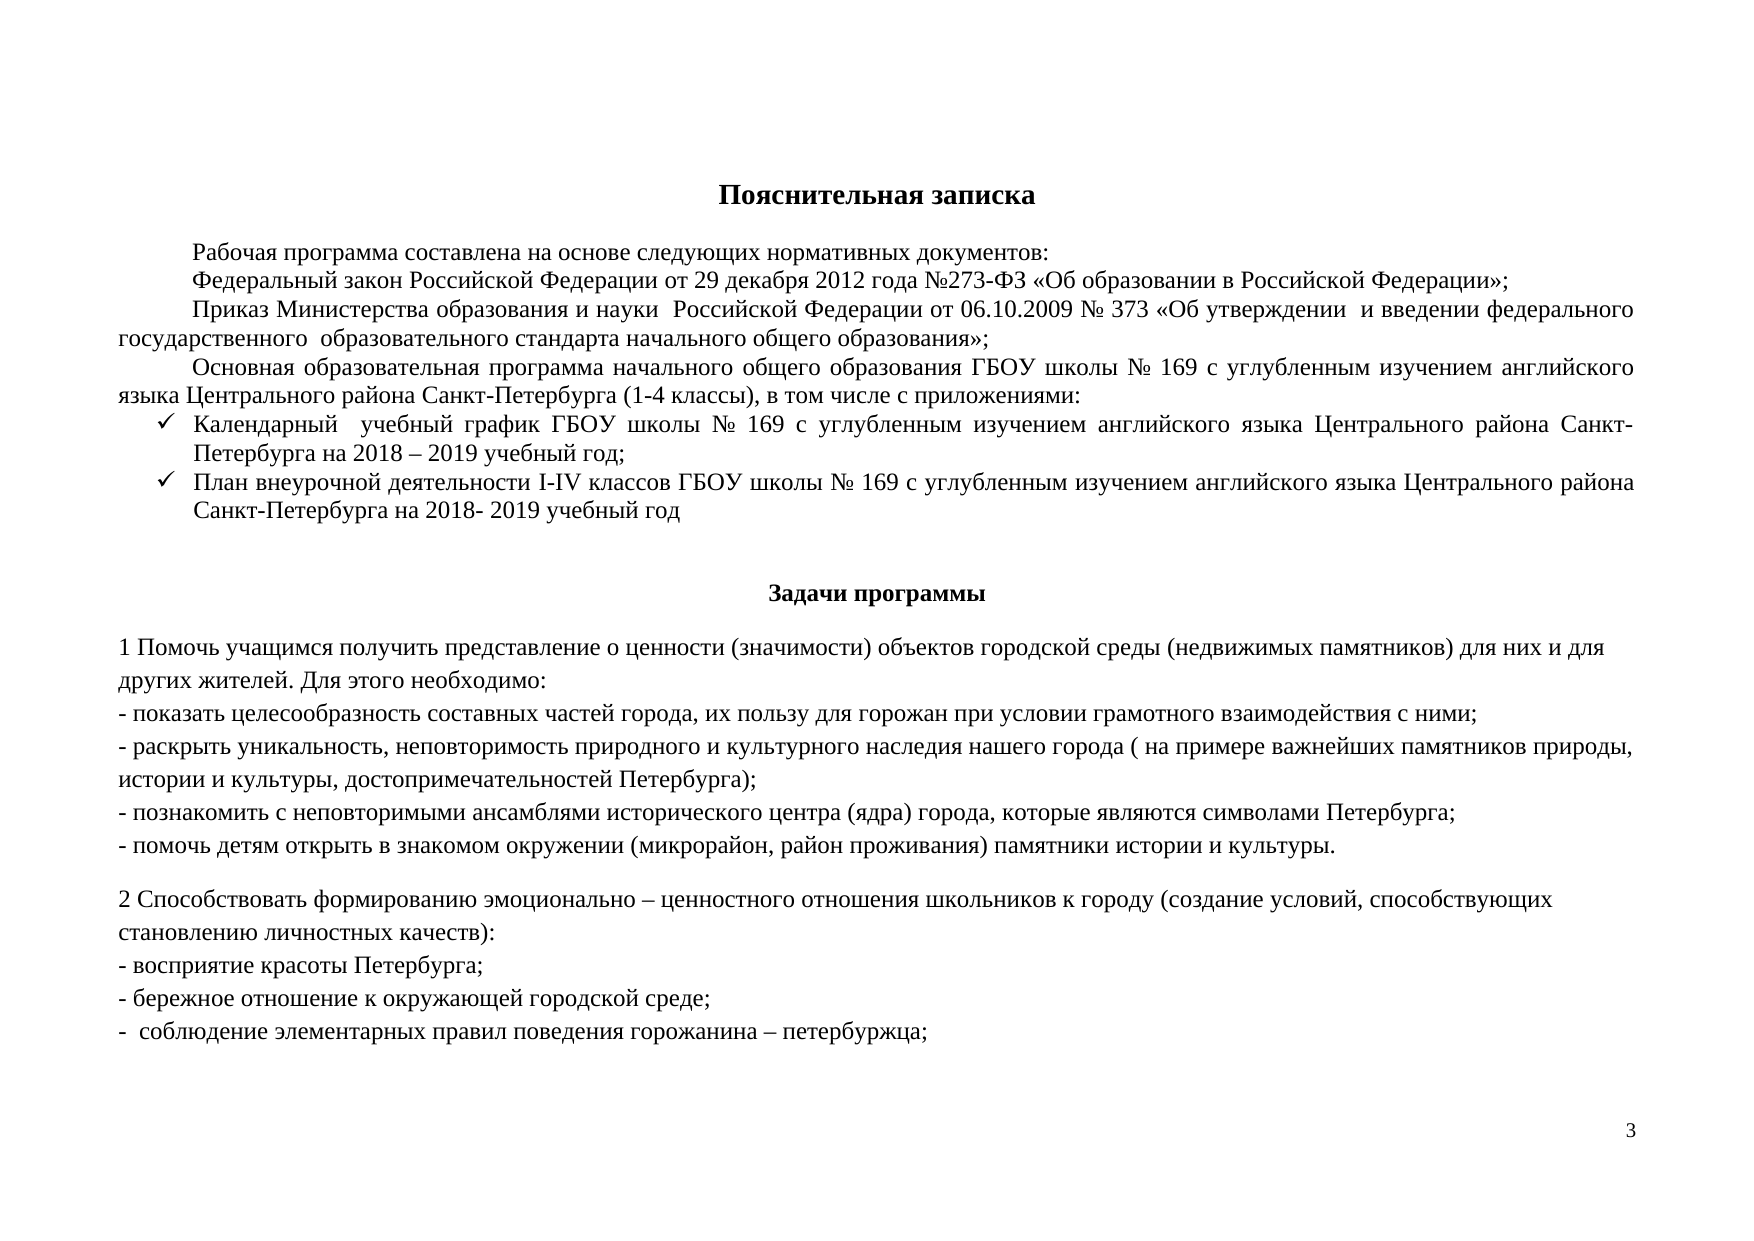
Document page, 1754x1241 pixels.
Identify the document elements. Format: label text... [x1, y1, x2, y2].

text Пояснительная записка [118, 177, 1636, 211]
text Федеральный закон Российской Федерации от 29 декабря 2012 года №273-ФЗ «Об образовании в Российской Федерации»; [118, 265, 1636, 294]
list Календарный учебный график ГБОУ школы № 169 с углубленным изучением английского языка Центрального района Санкт-Петербурга на 2018 – 2019 учебный год; [156, 409, 1636, 467]
list План внеурочной деятельности I-IV классов ГБОУ школы № 169 с углубленным изучением английского языка Центрального района Санкт-Петербурга на 2018- 2019 учебный год [156, 467, 1636, 524]
text Приказ Министерства образования и науки Российской Федерации от 06.10.2009 № 373 «Об утверждении и введении федерального государственного образовательного стандарта начального общего образования»; [118, 294, 1636, 352]
text 1 Помочь учащимся получить представление о ценности (значимости) объектов городской среды (недвижимых памятников) для них и для других жителей. Для этого необходимо: - показать целесообразность составных частей города, их пользу для горожан при условии грамотного взаимодействия с ними; - раскрыть уникальность, неповторимость природного и культурного наследия нашего города ( на примере важнейших памятников природы, истории и культуры, достопримечательностей Петербурга); - познакомить с неповторимыми ансамблями исторического центра (ядра) города, которые являются символами Петербурга; - помочь детям открыть в знакомом окружении (микрорайон, район проживания) памятники истории и культуры. [118, 632, 1636, 859]
text 2 Способствовать формированию эмоционально – ценностного отношения школьников к городу (создание условий, способствующих становлению личностных качеств): - восприятие красоты Петербурга; - бережное отношение к окружающей городской среде; - соблюдение элементарных правил поведения горожанина – петербуржца; [118, 884, 1636, 1044]
text Основная образовательная программа начального общего образования ГБОУ школы № 169 с углубленным изучением английского языка Центрального района Санкт-Петербурга (1-4 классы), в том числе с приложениями: [118, 352, 1636, 409]
text Задачи программы [118, 578, 1636, 607]
text Рабочая программа составлена на основе следующих нормативных документов: [118, 237, 1636, 265]
